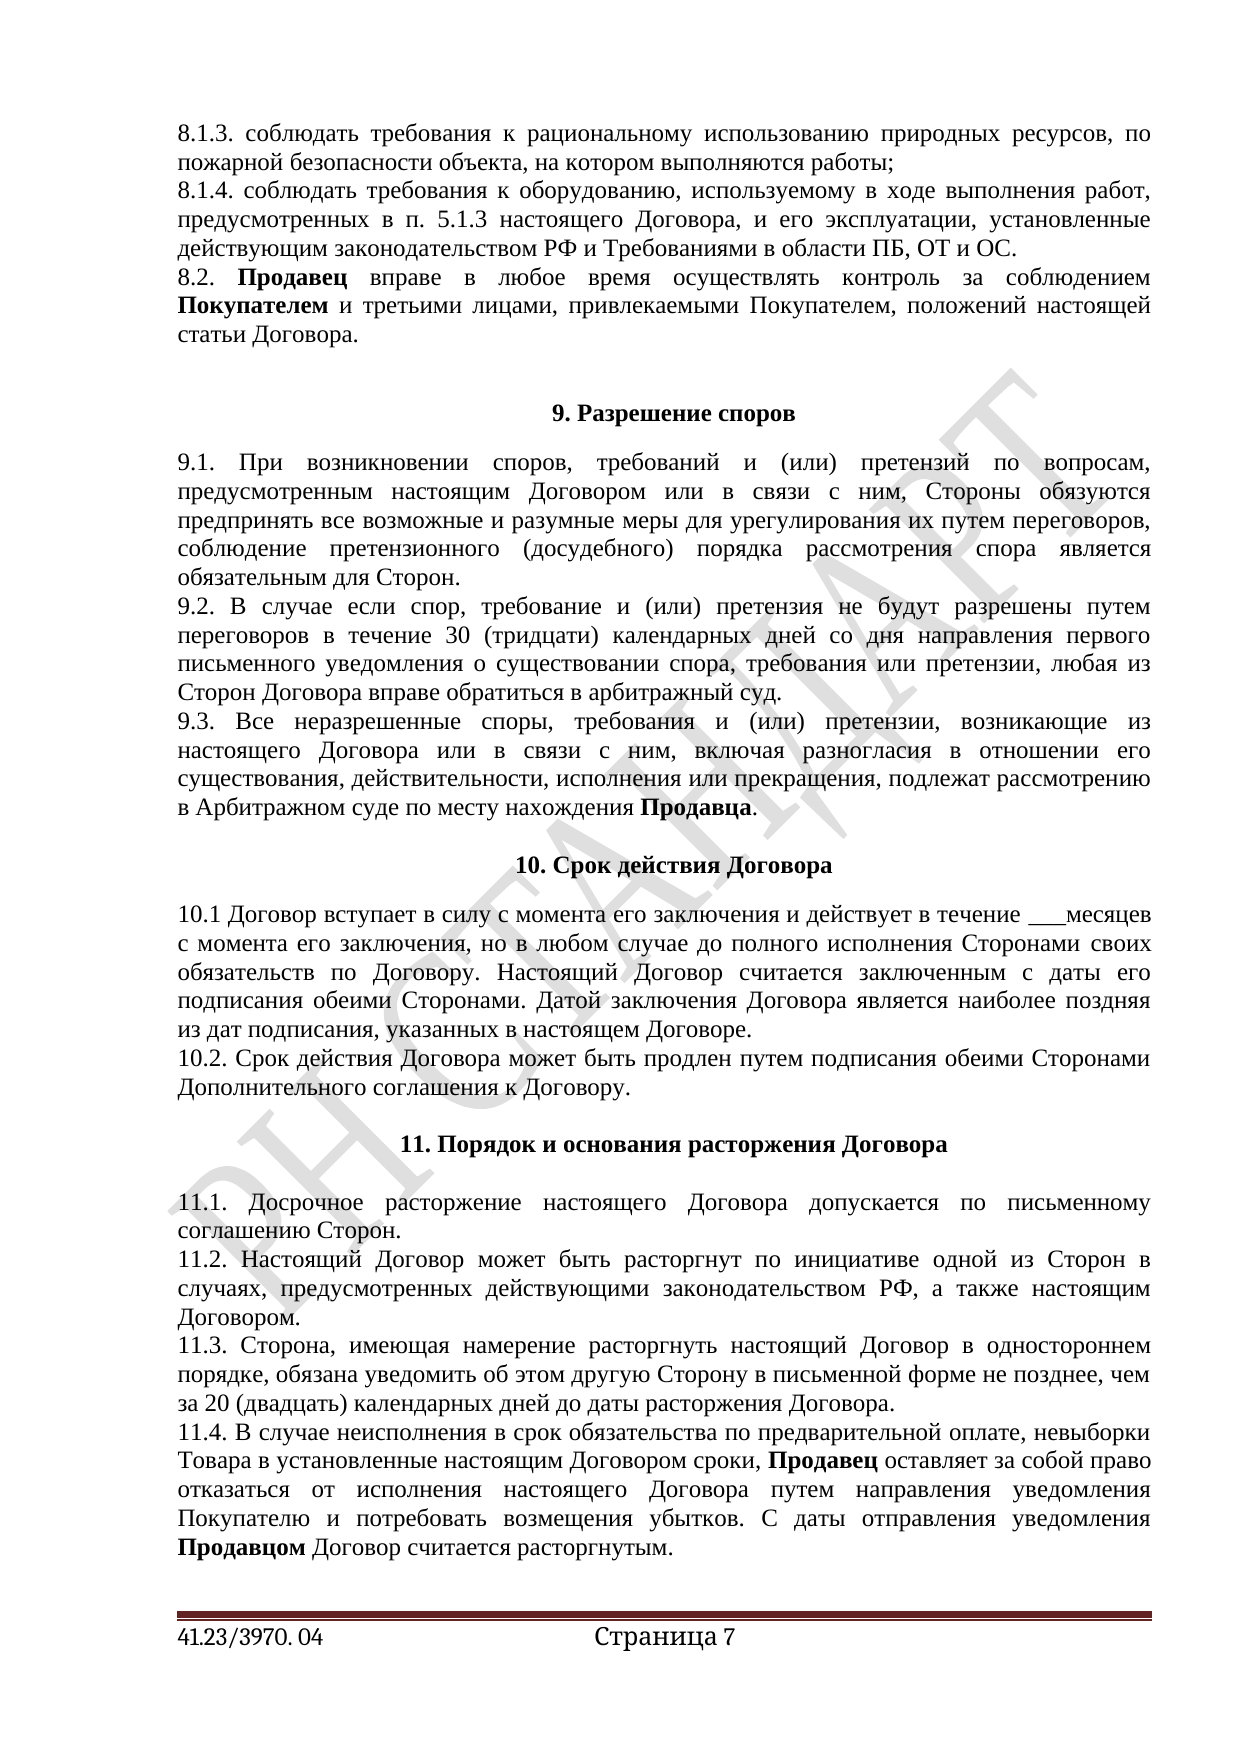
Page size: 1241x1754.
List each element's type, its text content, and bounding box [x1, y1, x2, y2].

text 10.2. Срок действия Договора может быть продлен путем подписания обеими Сторонами Дополнительного соглашения к Договору. [177, 1043, 1152, 1101]
text 11.4. В случае неисполнения в срок обязательства по предварительной оплате, невыборки Товара в установленные настоящим Договором сроки, Продавец оставляет за собой право отказаться от исполнения настоящего Договора путем направления уведомления Покупателю и потребовать возмещения убытков. С даты отправления уведомления Продавцом Договор считается расторгнутым. [177, 1417, 1152, 1561]
text 11.3. Сторона, имеющая намерение расторгнуть настоящий Договор в одностороннем порядке, обязана уведомить об этом другую Сторону в письменной форме не позднее, чем за 20 (двадцать) календарных дней до даты расторжения Договора. [177, 1331, 1152, 1417]
text 10.1 Договор вступает в силу с момента его заключения и действует в течение ___месяцев с момента его заключения, но в любом случае до полного исполнения Сторонами своих обязательств по Договору. Настоящий Договор считается заключенным с даты его подписания обеими Сторонами. Датой заключения Договора является наиболее поздняя из дат подписания, указанных в настоящем Договоре. [177, 899, 1152, 1043]
text 9.2. В случае если спор, требование и (или) претензия не будут разрешены путем переговоров в течение 30 (тридцати) календарных дней со дня направления первого письменного уведомления о существовании спора, требования или претензии, любая из Сторон Договора вправе обратиться в арбитражный суд. [177, 591, 1152, 706]
text 8.1.3. соблюдать требования к рациональному использованию природных ресурсов, по пожарной безопасности объекта, на котором выполняются работы; [177, 118, 1152, 176]
text 11.2. Настоящий Договор может быть расторгнут по инициативе одной из Сторон в случаях, предусмотренных действующими законодательством РФ, а также настоящим Договором. [177, 1244, 1152, 1331]
text 8.1.4. соблюдать требования к оборудованию, используемому в ходе выполнения работ, предусмотренных в п. 5.1.3 настоящего Договора, и его эксплуатации, установленные действующим законодательством РФ и Требованиями в области ПБ, ОТ и ОС. [177, 176, 1152, 262]
text 9. Разрешение споров [177, 398, 1152, 426]
text 11. Порядок и основания расторжения Договора [196, 1129, 1152, 1158]
text 9.1. При возникновении споров, требований и (или) претензий по вопросам, предусмотренным настоящим Договором или в связи с ним, Стороны обязуются предпринять все возможные и разумные меры для урегулирования их путем переговоров, соблюдение претензионного (досудебного) порядка рассмотрения спора является обязательным для Сторон. [177, 447, 1152, 591]
text 11.1. Досрочное расторжение настоящего Договора допускается по письменному соглашению Сторон. [177, 1187, 1152, 1244]
text 9.3. Все неразрешенные споры, требования и (или) претензии, возникающие из настоящего Договора или в связи с ним, включая разногласия в отношении его существования, действительности, исполнения или прекращения, подлежат рассмотрению в Арбитражном суде по месту нахождения Продавца. [177, 706, 1152, 821]
text 8.2. Продавец вправе в любое время осуществлять контроль за соблюдением Покупателем и третьими лицами, привлекаемыми Покупателем, положений настоящей статьи Договора. [177, 262, 1152, 348]
text 10. Срок действия Договора [196, 850, 1152, 878]
